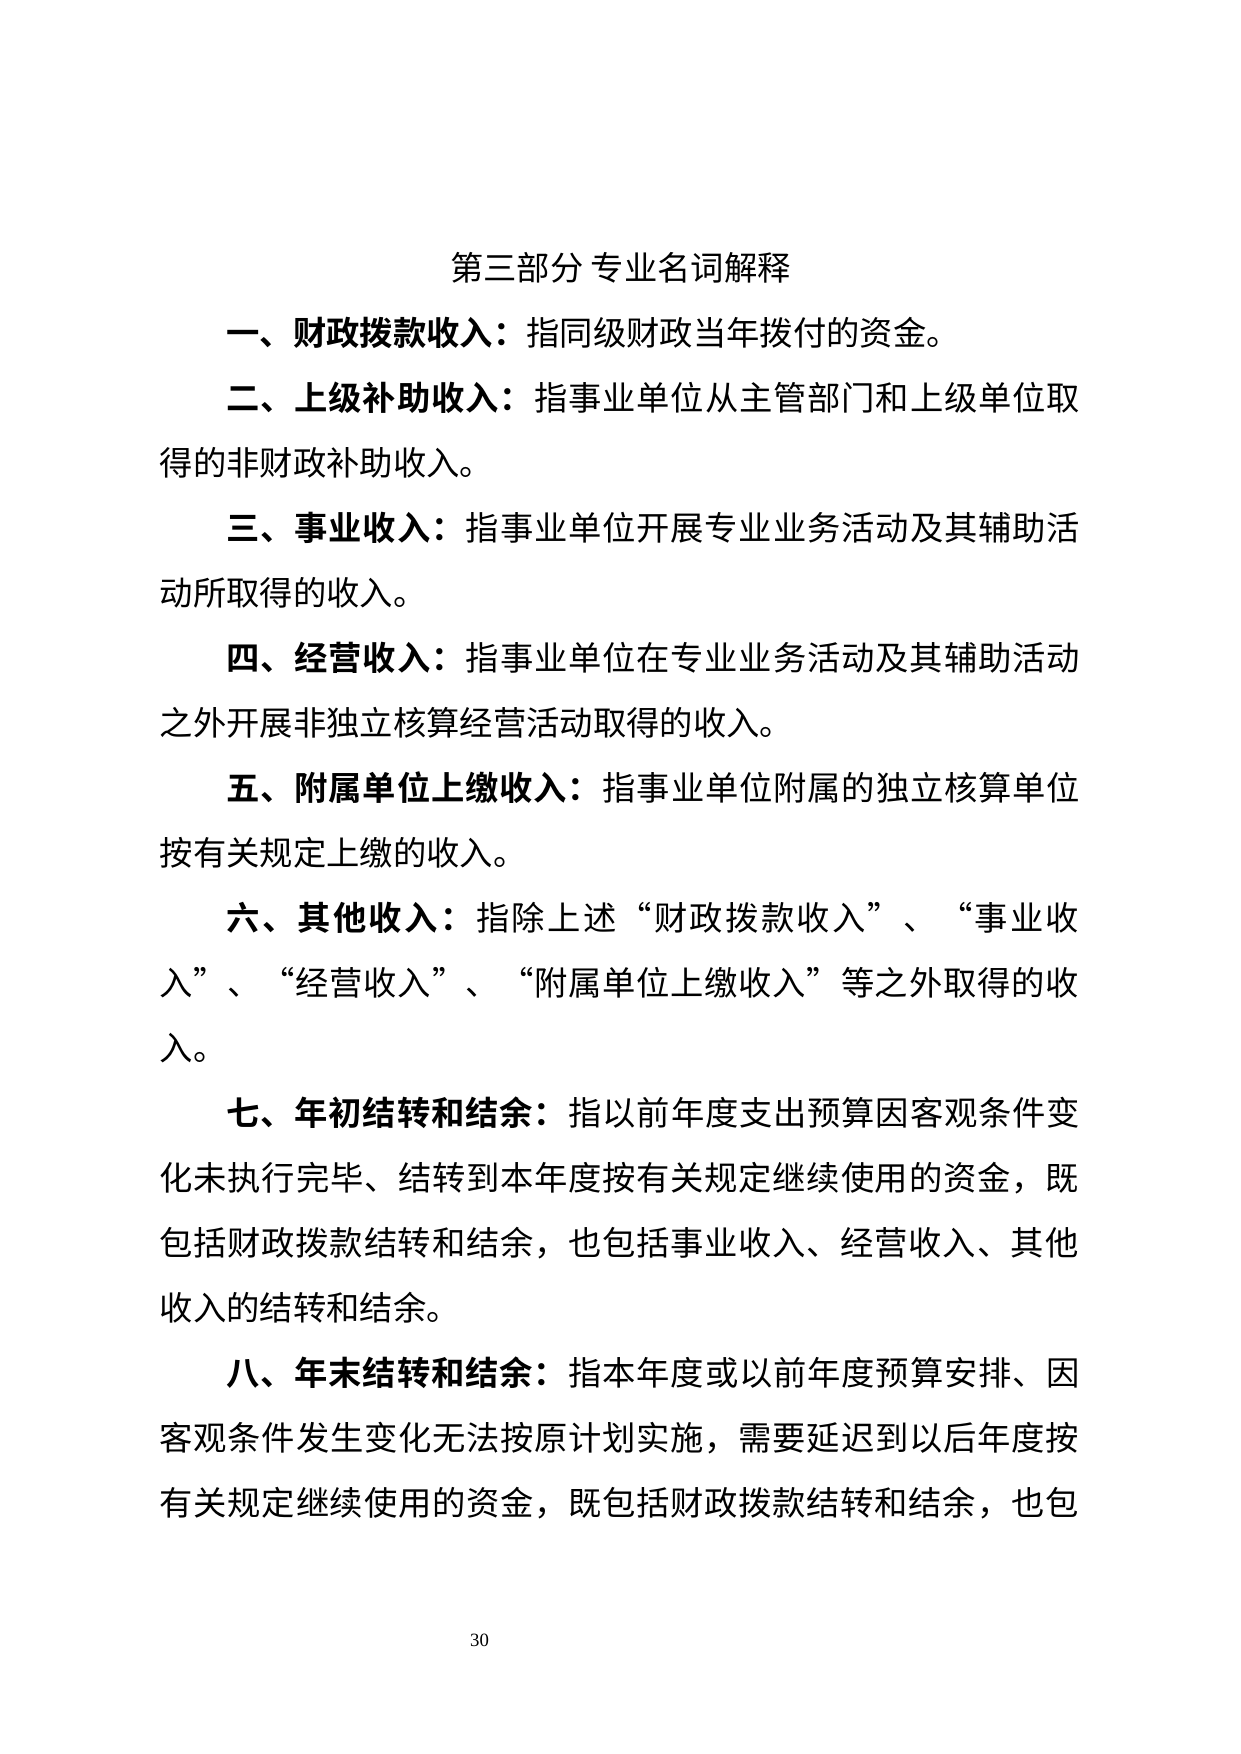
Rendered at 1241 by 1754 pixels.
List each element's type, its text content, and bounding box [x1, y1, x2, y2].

text 三、事业收入：指事业单位开展专业业务活动及其辅助活动所取得的收入。 [159, 493, 1081, 623]
text 四、经营收入：指事业单位在专业业务活动及其辅助活动之外开展非独立核算经营活动取得的收入。 [159, 623, 1081, 753]
text 第三部分 专业名词解释 [159, 233, 1081, 298]
text 一、财政拨款收入：指同级财政当年拨付的资金。 [159, 298, 1081, 363]
text 六、其他收入：指除上述“财政拨款收入”、“事业收入”、“经营收入”、“附属单位上缴收入”等之外取得的收入。 [159, 883, 1081, 1078]
text 二、上级补助收入：指事业单位从主管部门和上级单位取得的非财政补助收入。 [159, 363, 1081, 493]
text 七、年初结转和结余：指以前年度支出预算因客观条件变化未执行完毕、结转到本年度按有关规定继续使用的资金，既包括财政拨款结转和结余，也包括事业收入、经营收入、其他收入的结转和结余。 [159, 1078, 1081, 1338]
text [159, 1338, 1081, 1533]
text 五、附属单位上缴收入：指事业单位附属的独立核算单位按有关规定上缴的收入。 [159, 753, 1081, 883]
